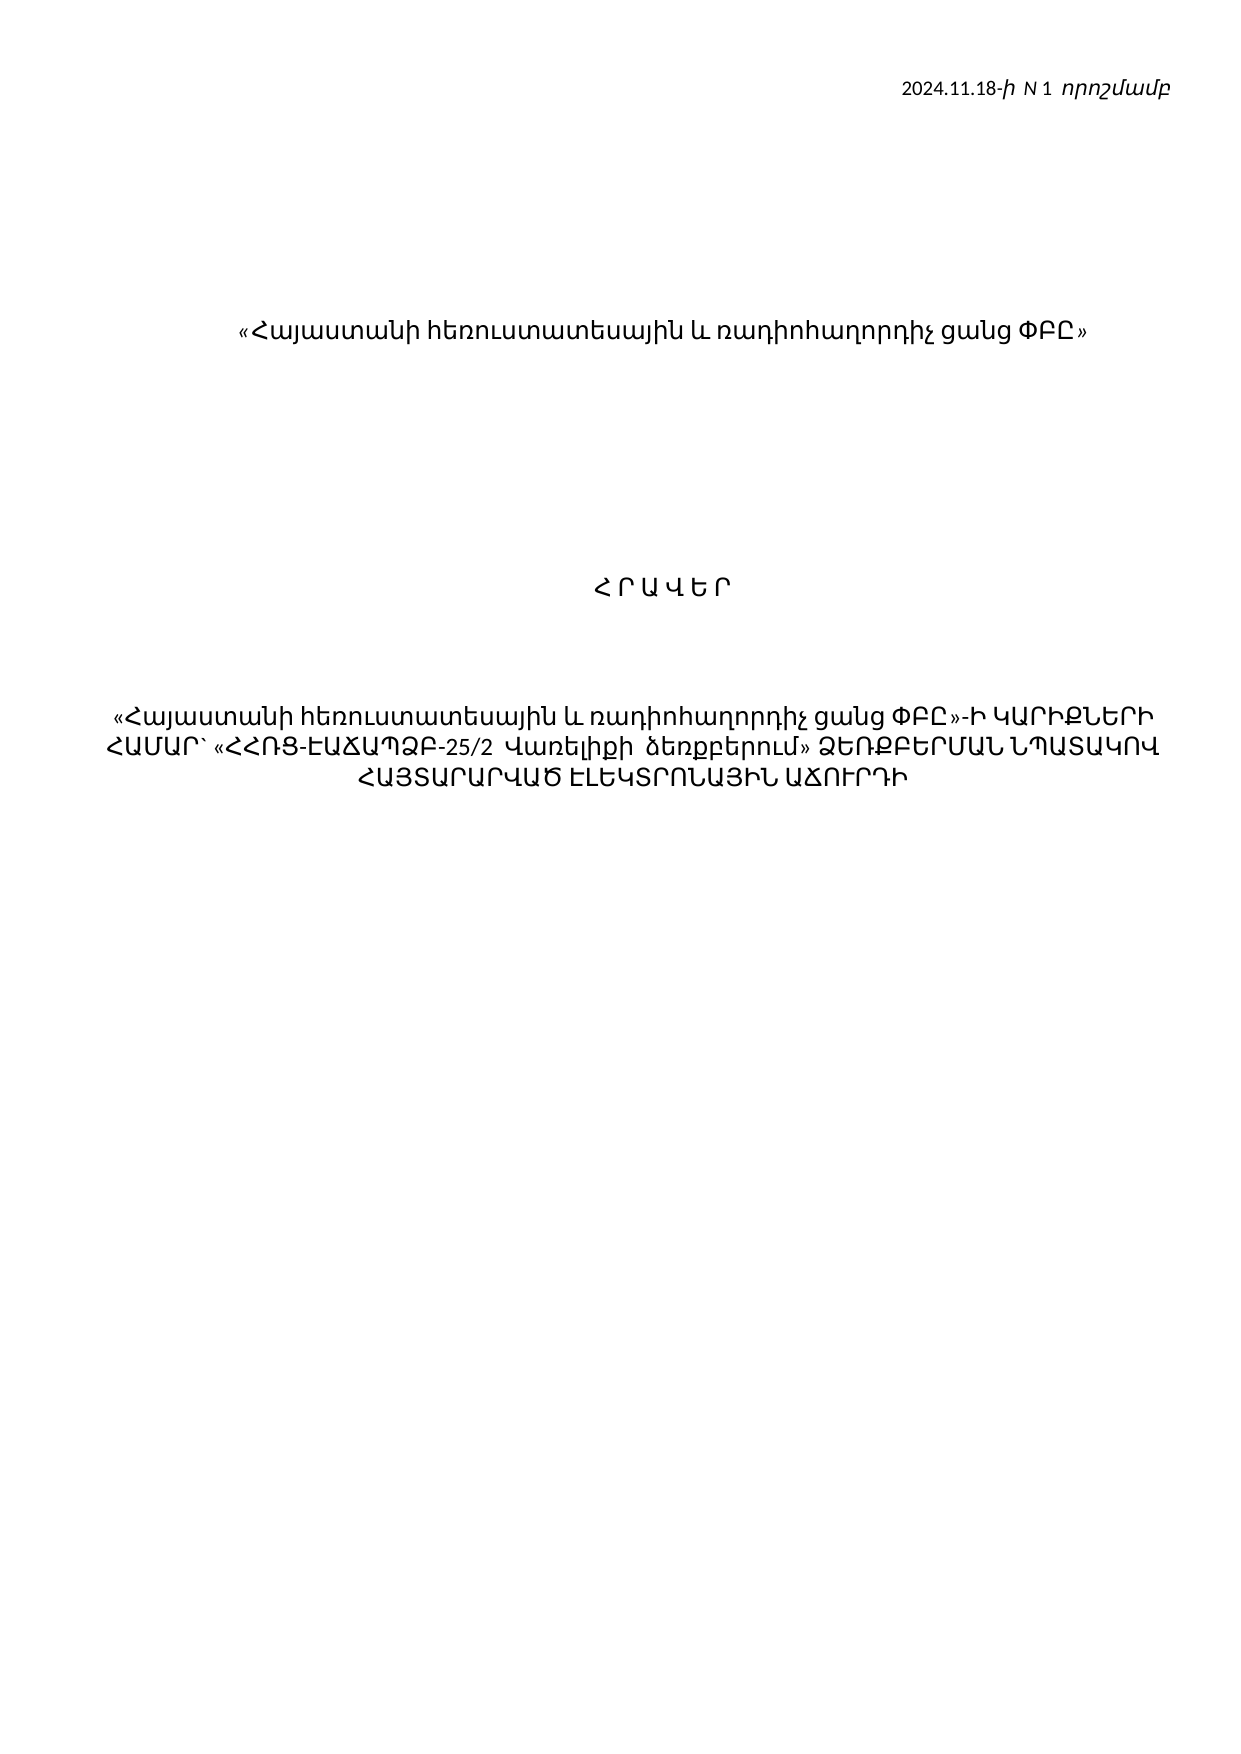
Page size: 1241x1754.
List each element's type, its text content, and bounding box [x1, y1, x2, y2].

text « Հայաստանի հեռուստատեսային և ռադիոհաղորդիչ ցանց ՓԲԸ» [94, 316, 1172, 346]
text 2024.11.18 -ի N 1 որոշմամբ [94, 75, 1171, 100]
text «Հայաստանի հեռուստատեսային և ռադիոհաղորդիչ ցանց ՓԲԸ»-Ի ԿԱՐԻՔՆԵՐԻ ՀԱՄԱՐ` «ՀՀՌՑ-ԷԱՃԱՊՁԲ-25/2 Վառելիքի ձեռքբերում» ՁԵՌՔԲԵՐՄԱՆ ՆՊԱՏԱԿՈՎ ՀԱՅՏԱՐԱՐՎԱԾ ԷԼԵԿՏՐՈՆԱՅԻՆ ԱՃՈՒՐԴԻ [94, 701, 1172, 792]
text Հ Ր Ա Վ Ե Ր [94, 572, 1172, 602]
